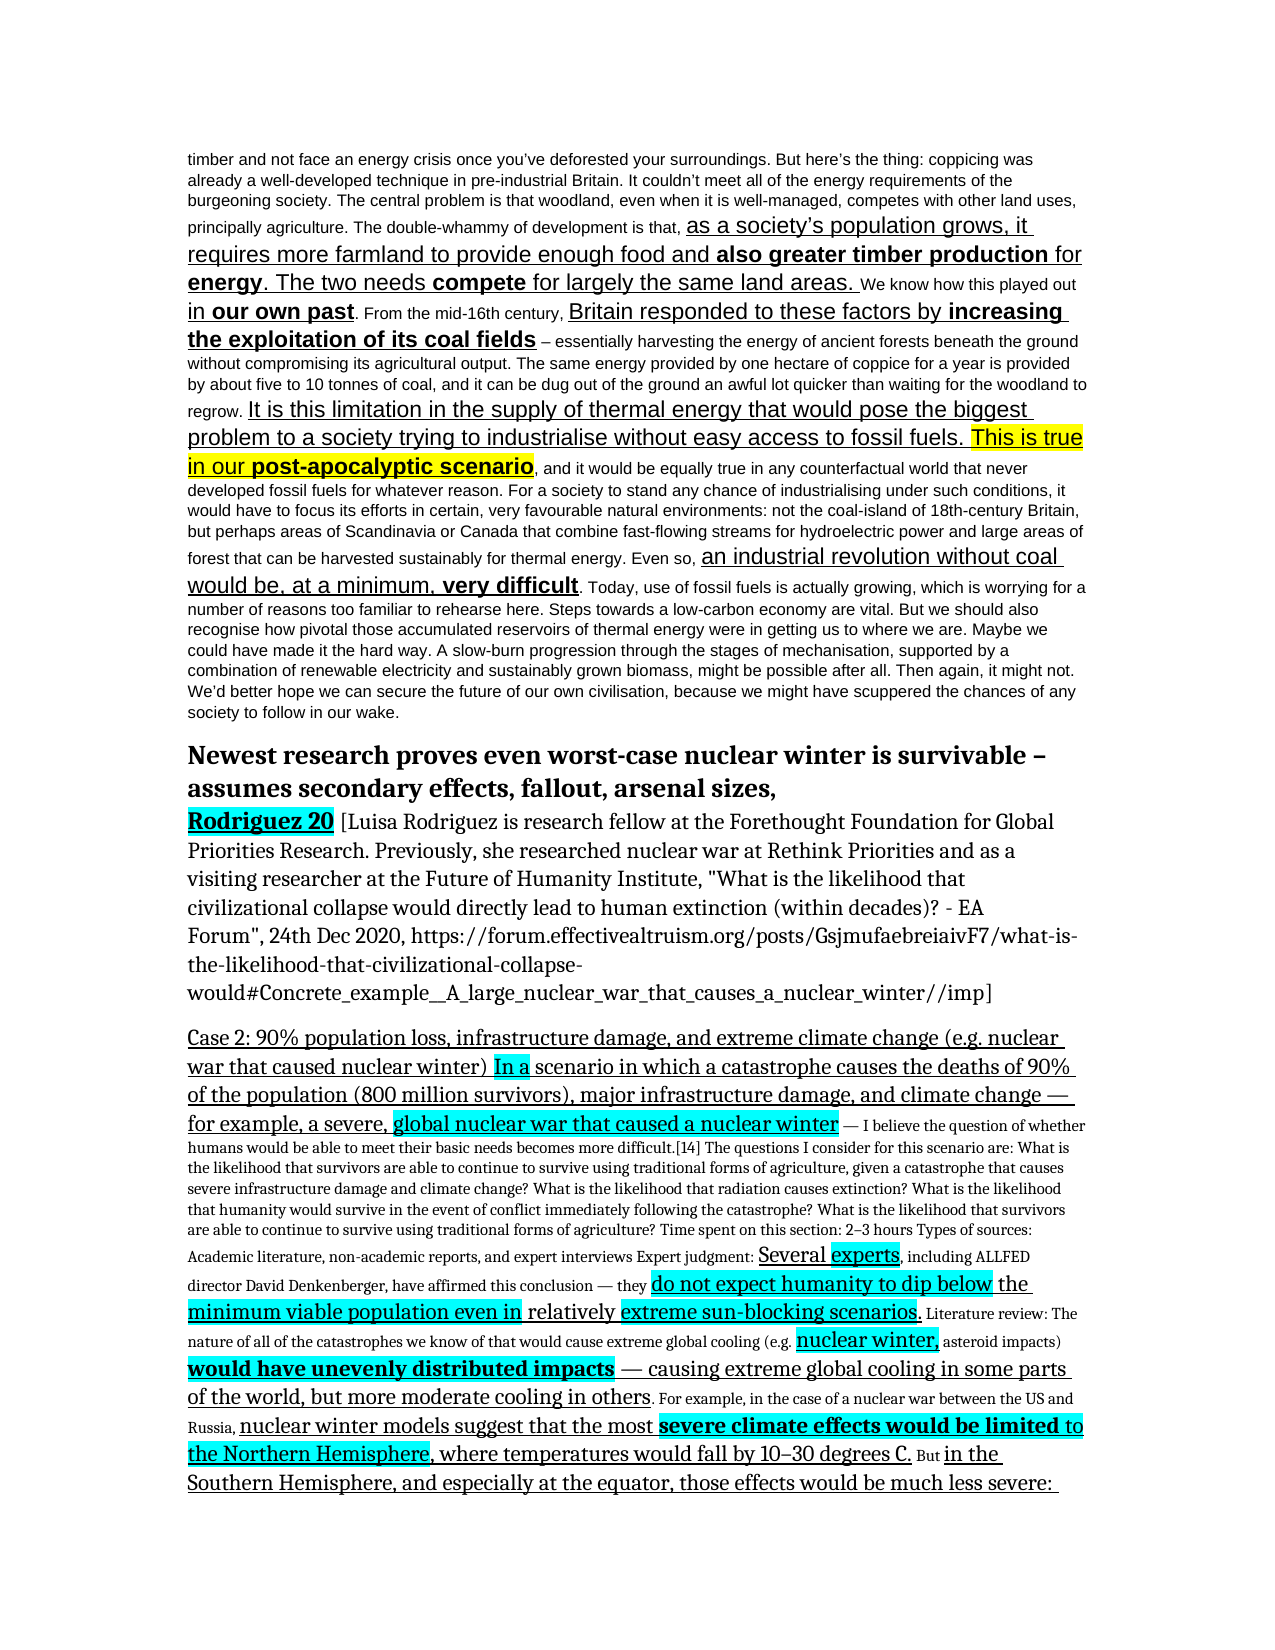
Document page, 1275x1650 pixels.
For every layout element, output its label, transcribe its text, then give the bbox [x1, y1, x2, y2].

text Rodriguez 20 [Luisa Rodriguez is research fellow at the Forethought Foundation for Global Priorities Research. Previously, she researched nuclear war at Rethink Priorities and as a visiting researcher at the Future of Humanity Institute, "What is the likelihood that civilizational collapse would directly lead to human extinction (within decades)? - EA Forum", 24th Dec 2020, https://forum.effectivealtruism.org/posts/GsjmufaebreiaivF7/what-is-the-likelihood-that-civilizational-collapse-would#Concrete_example__A_large_nuclear_war_that_causes_a_nuclear_winter//imp] [187, 807, 1087, 1006]
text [187, 150, 1087, 722]
subtitle Newest research proves even worst-case nuclear winter is survivable – assumes secondary effects, fallout, arsenal sizes, [187, 740, 1087, 804]
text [187, 1025, 1087, 1496]
